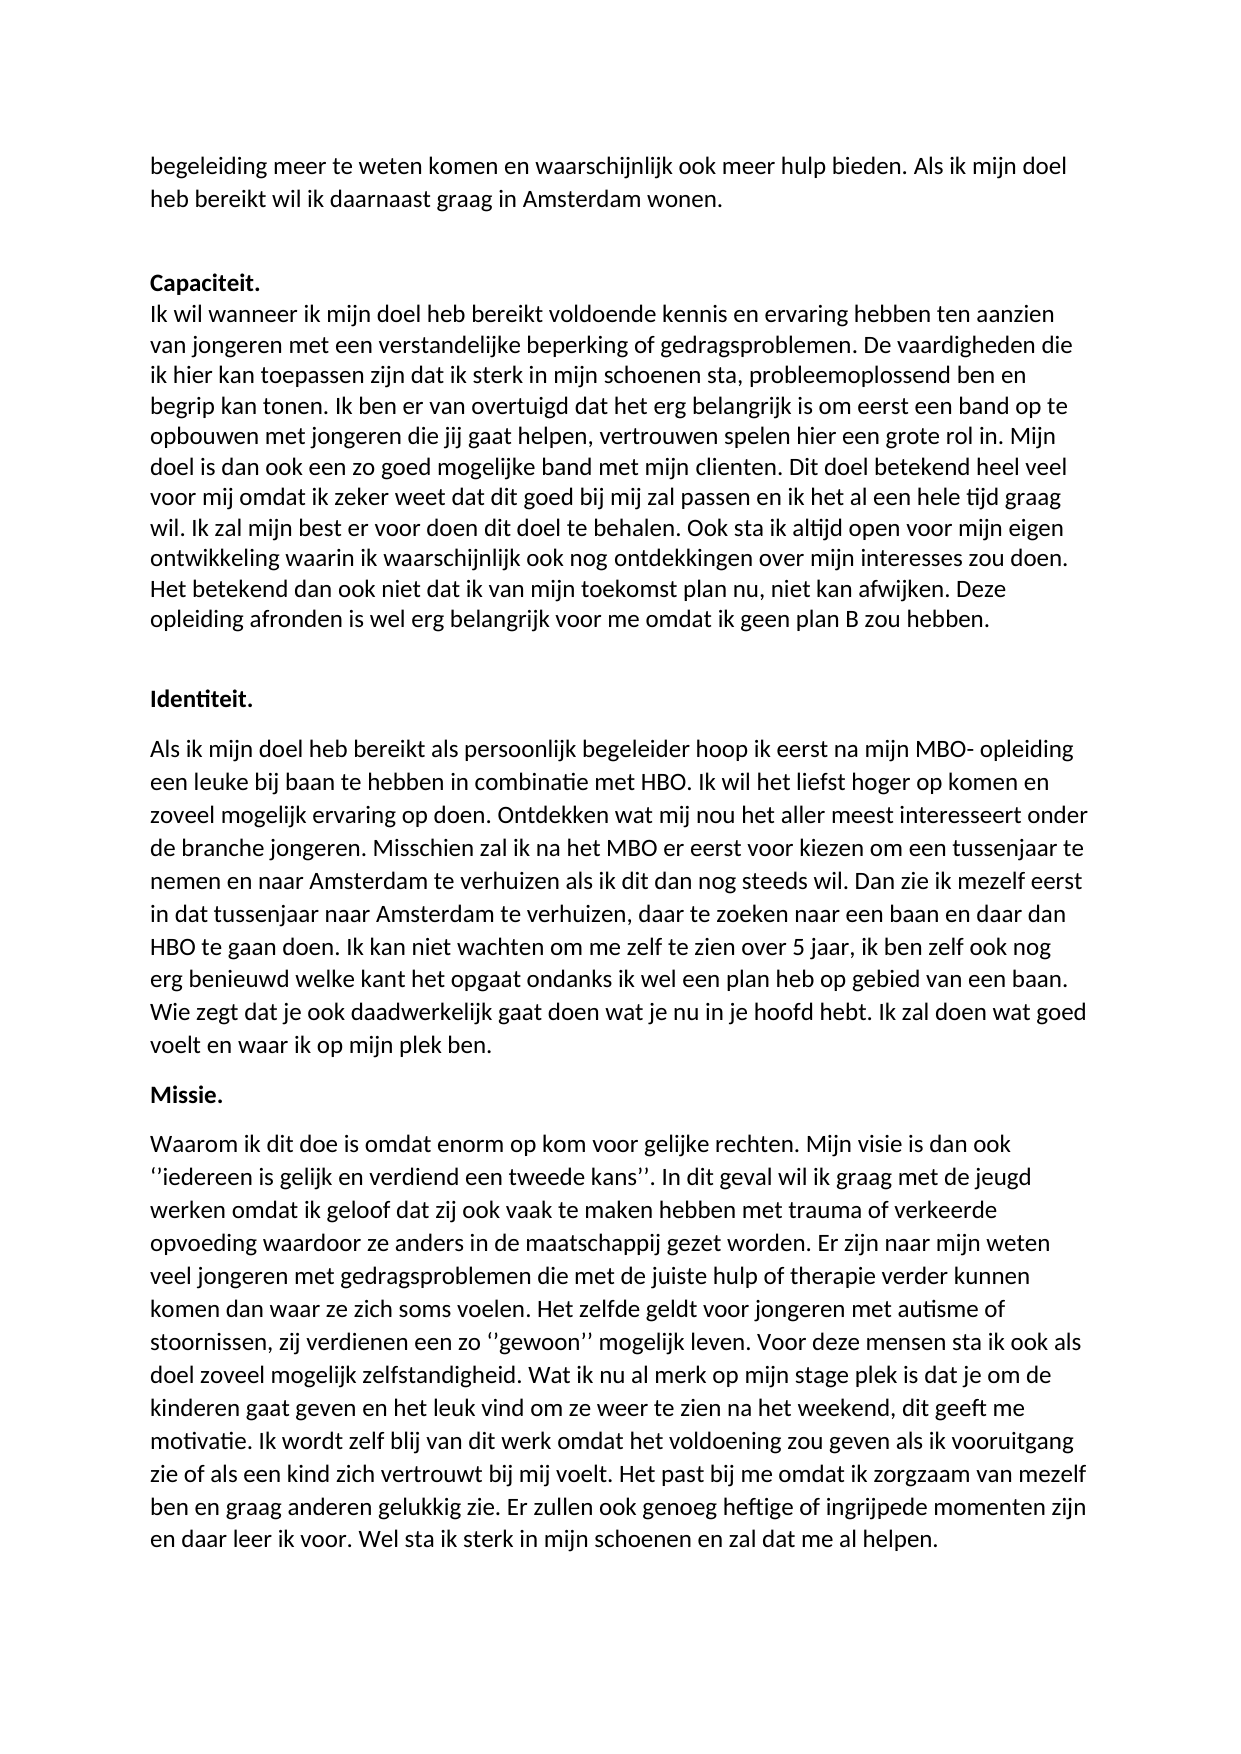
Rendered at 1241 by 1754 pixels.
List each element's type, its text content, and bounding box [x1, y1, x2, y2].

text Capaciteit. [150, 264, 1090, 298]
text Ik wil wanneer ik mijn doel heb bereikt voldoende kennis en ervaring hebben ten aanzien van jongeren met een verstandelijke beperking of gedragsproblemen. De vaardigheden die ik hier kan toepassen zijn dat ik sterk in mijn schoenen sta, probleemoplossend ben en begrip kan tonen. Ik ben er van overtuigd dat het erg belangrijk is om eerst een band op te opbouwen met jongeren die jij gaat helpen, vertrouwen spelen hier een grote rol in. Mijn doel is dan ook een zo goed mogelijke band met mijn clienten. Dit doel betekend heel veel voor mij omdat ik zeker weet dat dit goed bij mij zal passen en ik het al een hele tijd graag wil. Ik zal mijn best er voor doen dit doel te behalen. Ook sta ik altijd open voor mijn eigen ontwikkeling waarin ik waarschijnlijk ook nog ontdekkingen over mijn interesses zou doen. Het betekend dan ook niet dat ik van mijn toekomst plan nu, niet kan afwijken. Deze opleiding afronden is wel erg belangrijk voor me omdat ik geen plan B zou hebben. [150, 298, 1090, 634]
text Als ik mijn doel heb bereikt als persoonlijk begeleider hoop ik eerst na mijn MBO- opleiding een leuke bij baan te hebben in combinatie met HBO. Ik wil het liefst hoger op komen en zoveel mogelijk ervaring op doen. Ontdekken wat mij nou het aller meest interesseert onder de branche jongeren. Misschien zal ik na het MBO er eerst voor kiezen om een tussenjaar te nemen en naar Amsterdam te verhuizen als ik dit dan nog steeds wil. Dan zie ik mezelf eerst in dat tussenjaar naar Amsterdam te verhuizen, daar te zoeken naar een baan en daar dan HBO te gaan doen. Ik kan niet wachten om me zelf te zien over 5 jaar, ik ben zelf ook nog erg benieuwd welke kant het opgaat ondanks ik wel een plan heb op gebied van een baan. Wie zegt dat je ook daadwerkelijk gaat doen wat je nu in je hoofd hebt. Ik zal doen wat goed voelt en waar ik op mijn plek ben. [150, 733, 1090, 1060]
text Waarom ik dit doe is omdat enorm op kom voor gelijke rechten. Mijn visie is dan ook ‘’iedereen is gelijk en verdiend een tweede kans’’. In dit geval wil ik graag met de jeugd werken omdat ik geloof dat zij ook vaak te maken hebben met trauma of verkeerde opvoeding waardoor ze anders in de maatschappij gezet worden. Er zijn naar mijn weten veel jongeren met gedragsproblemen die met de juiste hulp of therapie verder kunnen komen dan waar ze zich soms voelen. Het zelfde geldt voor jongeren met autisme of stoornissen, zij verdienen een zo ‘’gewoon’’ mogelijk leven. Voor deze mensen sta ik ook als doel zoveel mogelijk zelfstandigheid. Wat ik nu al merk op mijn stage plek is dat je om de kinderen gaat geven en het leuk vind om ze weer te zien na het weekend, dit geeft me motivatie. Ik wordt zelf blij van dit werk omdat het voldoening zou geven als ik vooruitgang zie of als een kind zich vertrouwt bij mij voelt. Het past bij me omdat ik zorgzaam van mezelf ben en graag anderen gelukkig zie. Er zullen ook genoeg heftige of ingrijpede momenten zijn en daar leer ik voor. Wel sta ik sterk in mijn schoenen en zal dat me al helpen. [150, 1128, 1090, 1554]
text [150, 150, 1090, 214]
text Missie. [150, 1079, 1090, 1109]
text Identiteit. [150, 683, 1090, 714]
